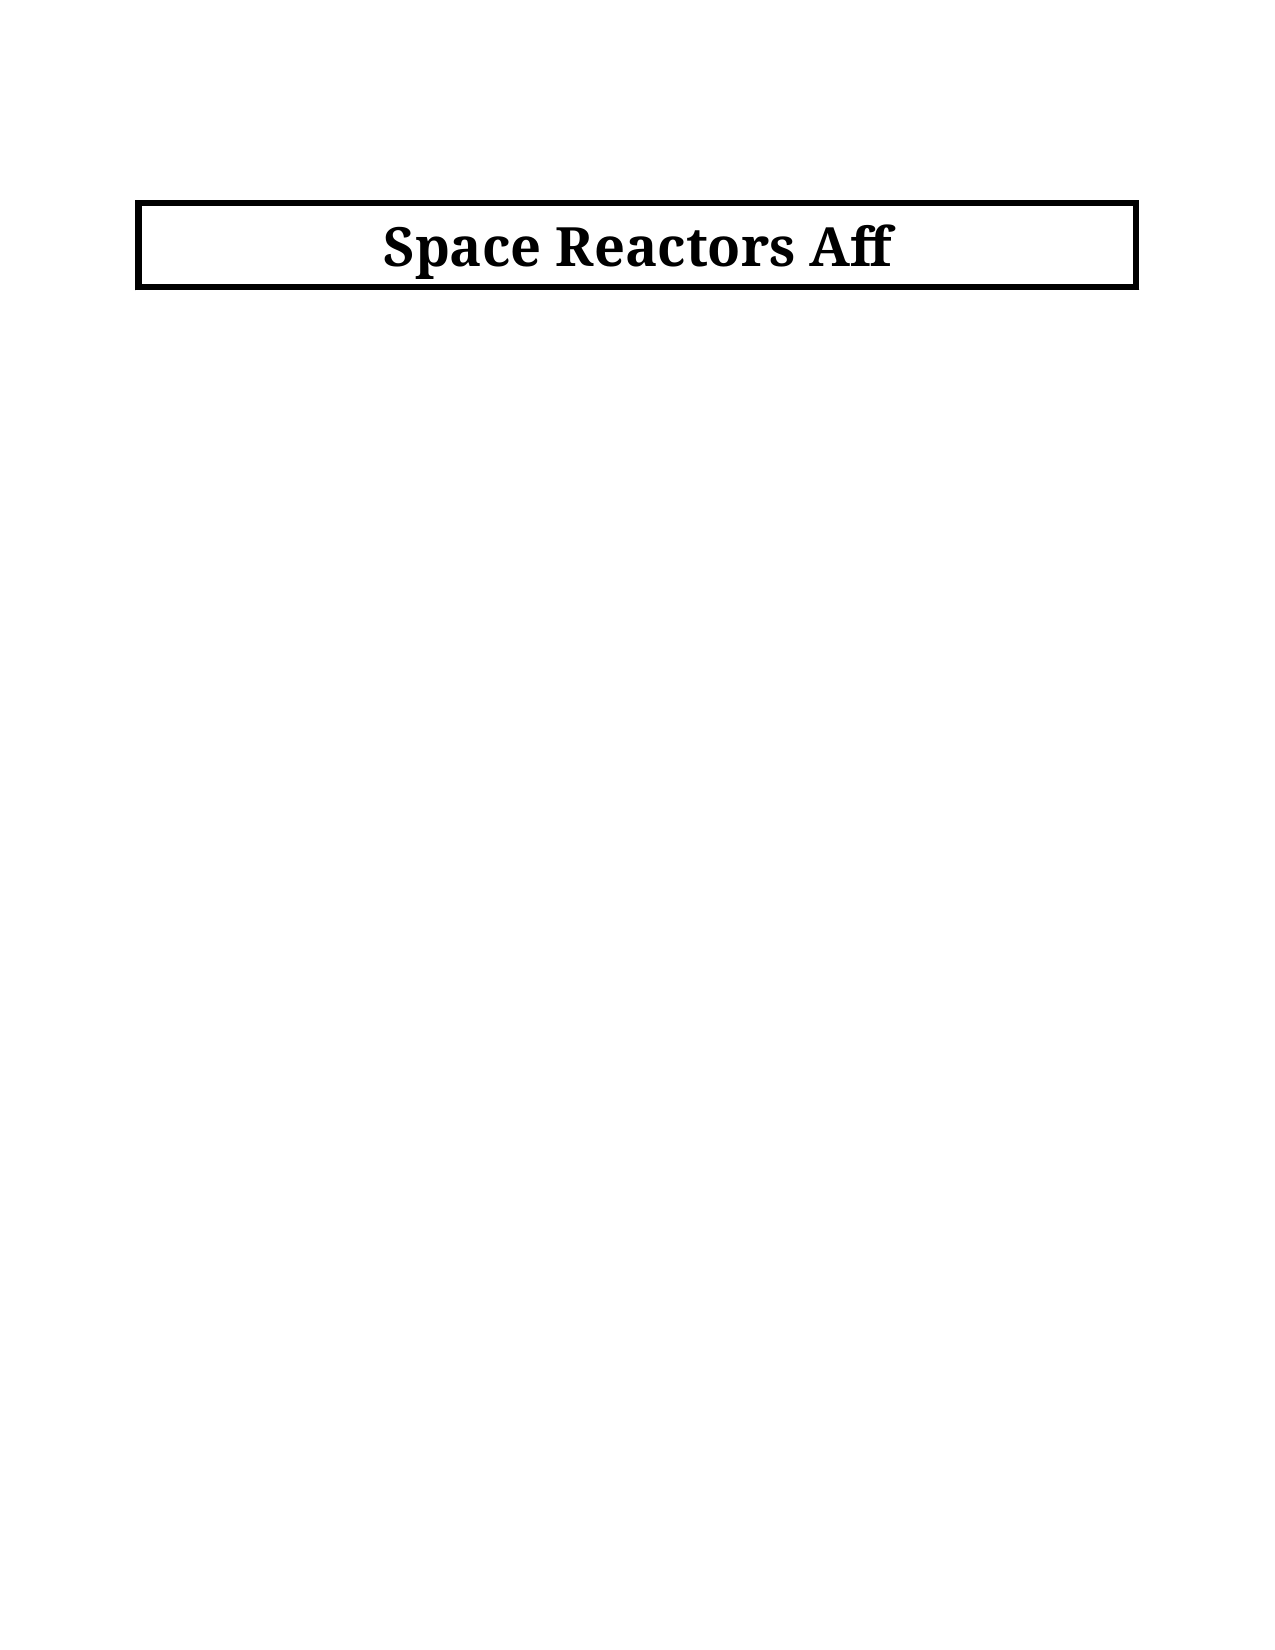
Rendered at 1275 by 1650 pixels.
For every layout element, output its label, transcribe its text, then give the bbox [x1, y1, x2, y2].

subtitle Space Reactors Aff [142, 206, 1133, 284]
